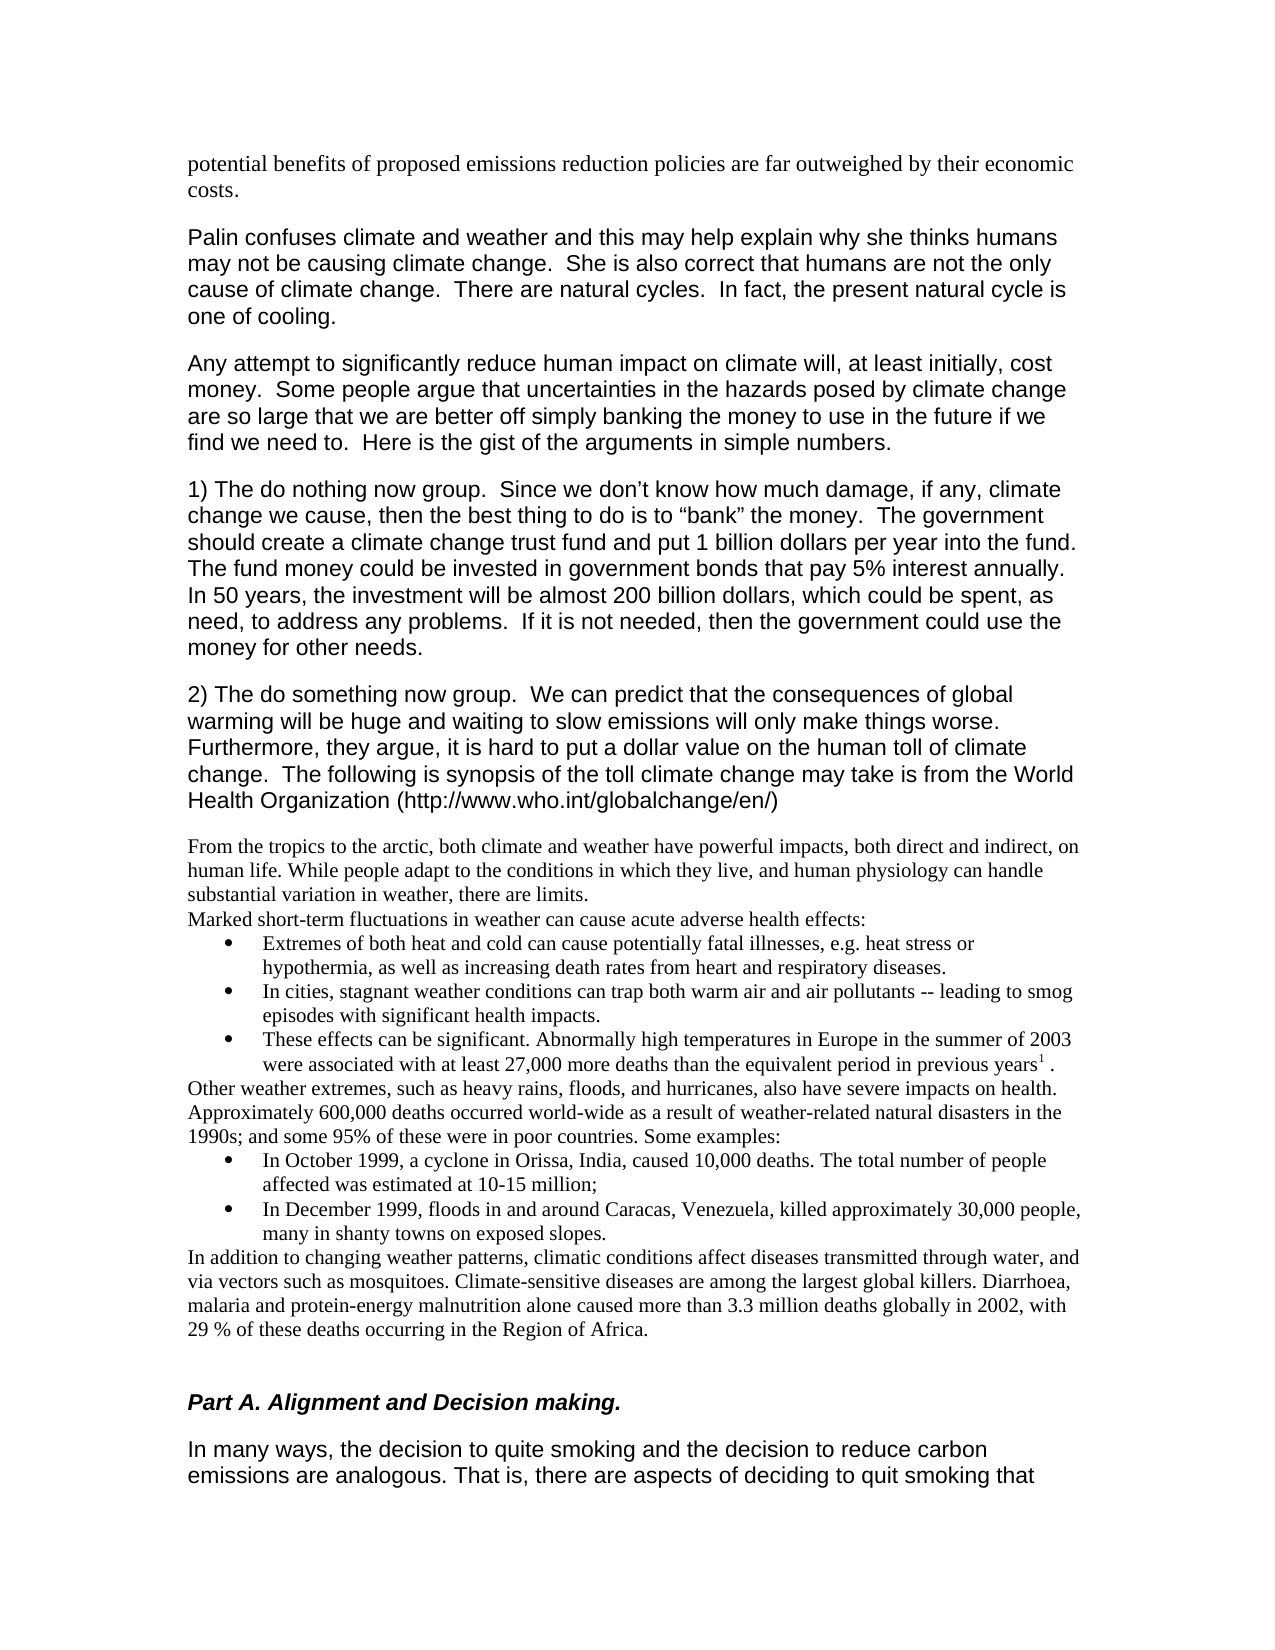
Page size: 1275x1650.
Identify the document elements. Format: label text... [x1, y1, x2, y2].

text Marked short-term fluctuations in weather can cause acute adverse health effects: [187, 906, 1087, 931]
text In addition to changing weather patterns, climatic conditions affect diseases transmitted through water, and via vectors such as mosquitoes. Climate-sensitive diseases are among the largest global killers. Diarrhoea, malaria and protein-energy malnutrition alone caused more than 3.3 million deaths globally in 2002, with 29 % of these deaths occurring in the Region of Africa. [187, 1245, 1087, 1341]
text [187, 150, 1087, 203]
list In December 1999, floods in and around Caracas, Venezuela, killed approximately 30,000 people, many in shanty towns on exposed slopes. [225, 1196, 1087, 1244]
text Other weather extremes, such as heavy rains, floods, and hurricanes, also have severe impacts on health. Approximately 600,000 deaths occurred world-wide as a result of weather-related natural disasters in the 1990s; and some 95% of these were in poor countries. Some examples: [187, 1076, 1087, 1148]
list In October 1999, a cyclone in Orissa, India, caused 10,000 deaths. The total number of people affected was estimated at 10-15 million; [225, 1148, 1087, 1196]
text From the tropics to the arctic, both climate and weather have powerful impacts, both direct and indirect, on human life. While people adapt to the conditions in which they live, and human physiology can handle substantial variation in weather, there are limits. [187, 834, 1087, 906]
list In cities, stagnant weather conditions can trap both warm air and air pollutants -- leading to smog episodes with significant health impacts. [225, 979, 1087, 1027]
text 2) The do something now group. We can predict that the consequences of global warming will be huge and waiting to slow emissions will only make things worse. Furthermore, they argue, it is hard to put a dollar value on the human toll of climate change. The following is synopsis of the toll climate change may take is from the World Health Organization (http://www.who.int/globalchange/en/) [187, 681, 1087, 813]
text Palin confuses climate and weather and this may help explain why she thinks humans may not be causing climate change. She is also correct that humans are not the only cause of climate change. There are natural cycles. In fact, the present natural cycle is one of cooling. [187, 224, 1087, 329]
text Part A. Alignment and Decision making. [187, 1388, 1087, 1415]
text 1) The do nothing now group. Since we don’t know how much damage, if any, climate change we cause, then the best thing to do is to “bank” the money. The government should create a climate change trust fund and put 1 billion dollars per year into the fund. The fund money could be invested in government bonds that pay 5% interest annually. In 50 years, the investment will be almost 200 billion dollars, which could be spent, as need, to address any problems. If it is not needed, then the government could use the money for other needs. [187, 476, 1087, 661]
list These effects can be significant. Abnormally high temperatures in Europe in the summer of 2003 were associated with at least 27,000 more deaths than the equivalent period in previous years1 . [225, 1027, 1087, 1076]
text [187, 1436, 1087, 1488]
text Any attempt to significantly reduce human impact on climate will, at least initially, cost money. Some people argue that uncertainties in the hazards posed by climate change are so large that we are better off simply banking the money to use in the future if we find we need to. Here is the gist of the arguments in simple numbers. [187, 350, 1087, 455]
list Extremes of both heat and cold can cause potentially fatal illnesses, e.g. heat stress or hypothermia, as well as increasing death rates from heart and respiratory diseases. [225, 931, 1087, 979]
